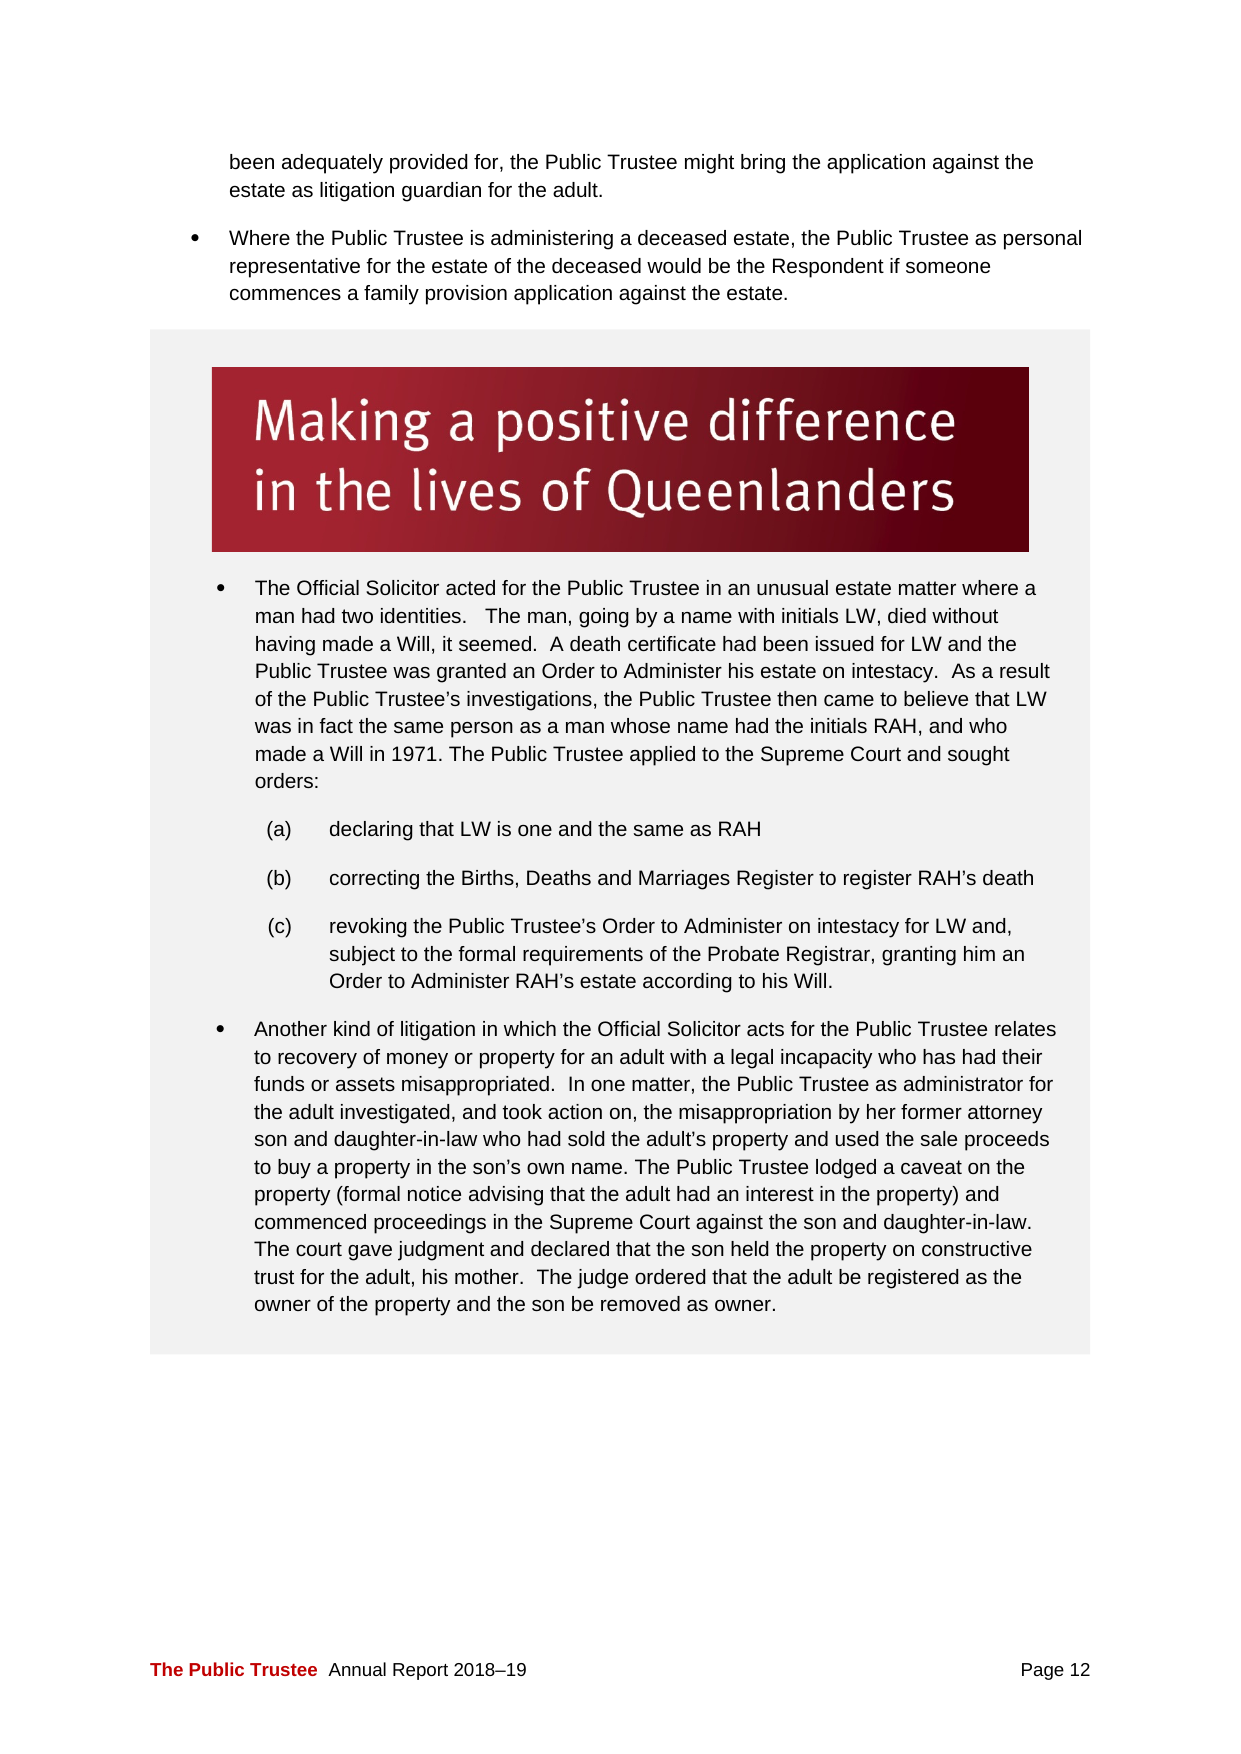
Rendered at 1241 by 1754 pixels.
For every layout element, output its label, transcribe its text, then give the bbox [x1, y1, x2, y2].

text Where the Public Trustee is administering a deceased estate, the Public Trustee as personal representative for the estate of the deceased would be the Respondent if someone commences a family provision application against the estate. [191, 226, 1090, 305]
picture [211, 367, 1029, 552]
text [191, 150, 1090, 201]
